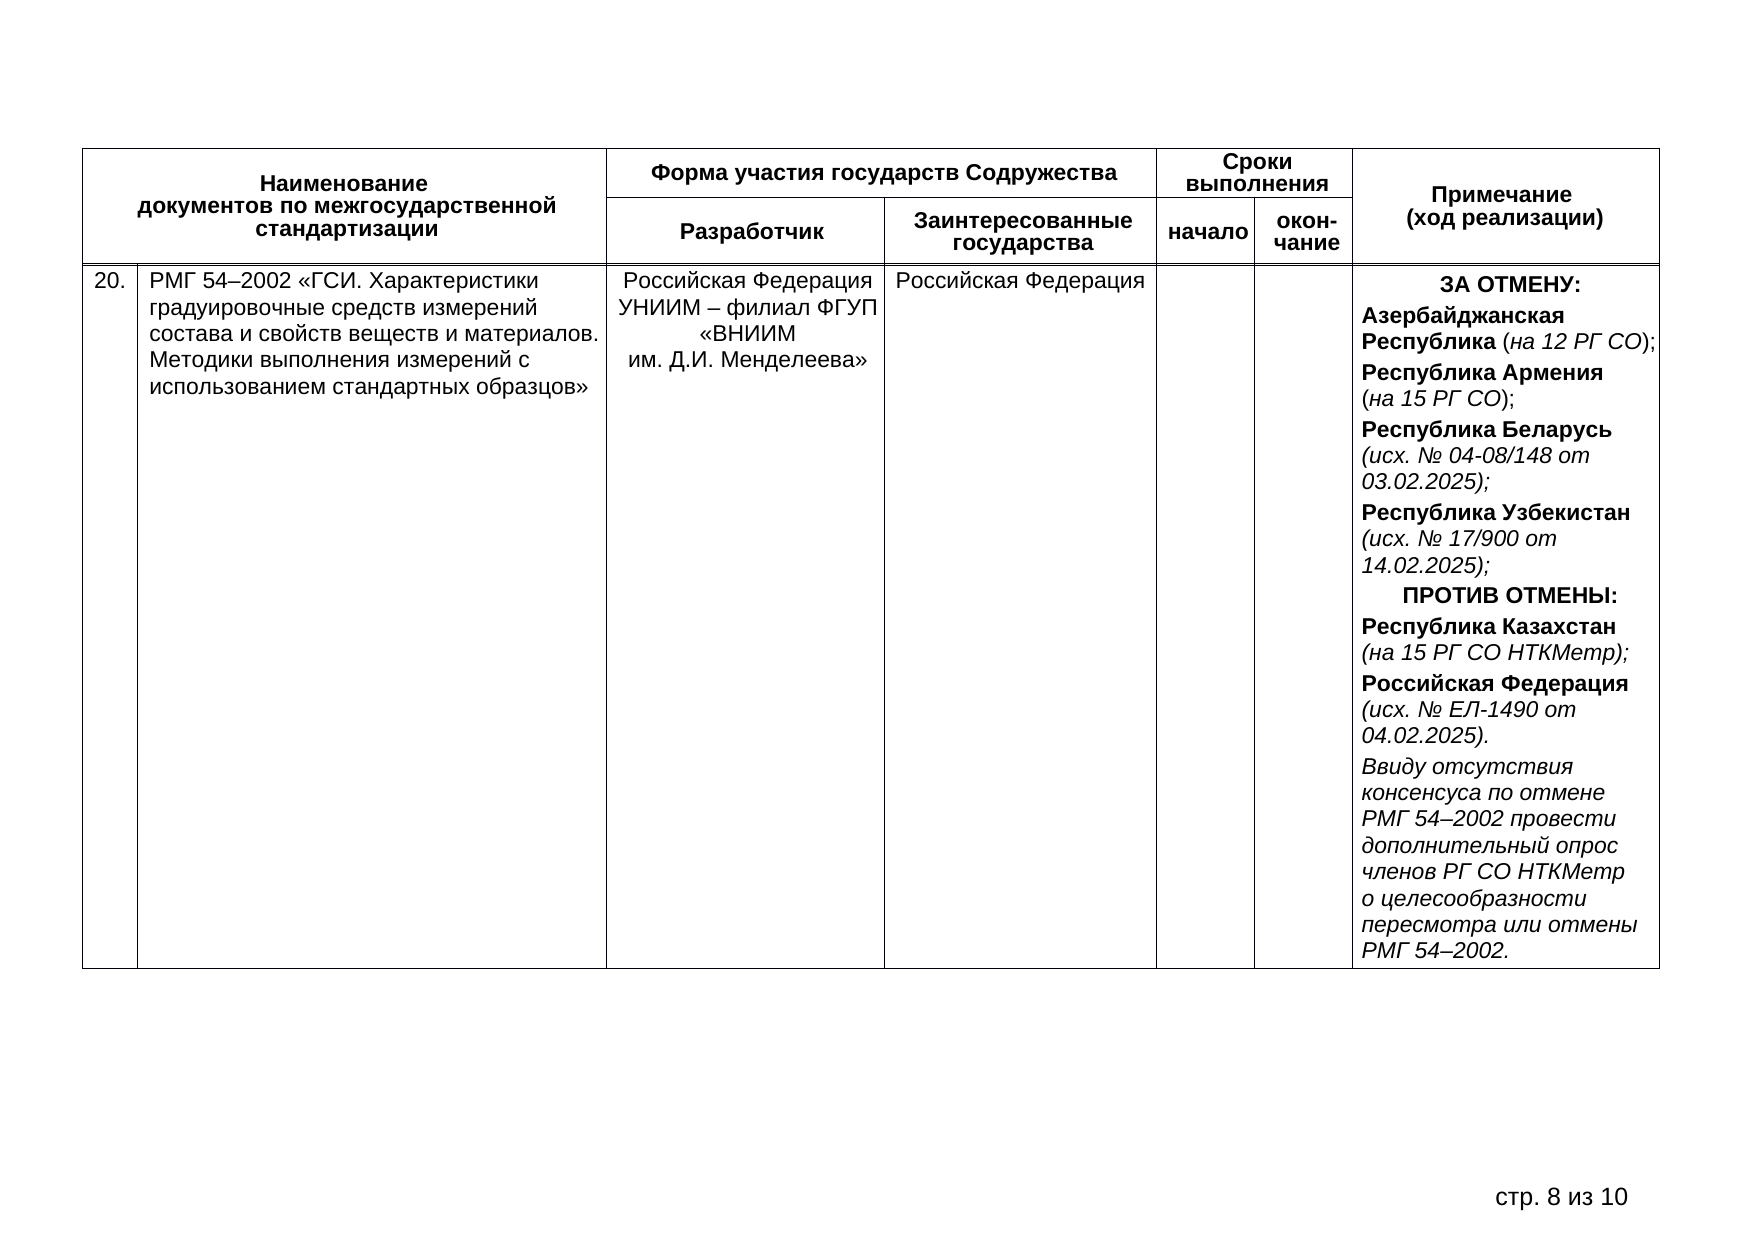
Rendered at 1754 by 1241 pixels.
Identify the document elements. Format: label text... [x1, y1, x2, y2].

table_cell Российская Федерация [885, 266, 1156, 968]
table_cell Российская Федерация УНИИМ – филиал ФГУП «ВНИИМ им. Д.И. Менделеева» [607, 266, 884, 968]
table_cell [83, 266, 137, 968]
table_header Сроки выполнения [1157, 149, 1352, 197]
table_header Форма участия государств Содружества [607, 149, 1156, 197]
table_cell за ОТМЕНУ: Азербайджанская Республика (на 12 РГ СО); Республика Армения (на 15 РГ СО); Республика Беларусь (исх. № 04-08/148 от 03.02.2025); Республика Узбекистан (исх. № 17/900 от 14.02.2025); ПРОТИВ ОТМЕНЫ: Республика Казахстан (на 15 РГ СО НТКМетр); Российская Федерация (исх. № ЕЛ-1490 от 04.02.2025). Ввиду отсутствия консенсуса по отмене РМГ 54–2002 провести дополнительный опрос членов РГ СО НТКМетр о целесообразности пересмотра или отмены РМГ 54–2002. [1353, 266, 1659, 968]
table_cell начало [1157, 198, 1254, 263]
table_cell РМГ 54–2002 «ГСИ. Характеристики градуировочные средств измерений состава и свойств веществ и материалов. Методики выполнения измерений с использованием стандартных образцов» [138, 266, 606, 968]
table_cell Разработчик [607, 198, 884, 263]
table_cell окон-чание [1255, 198, 1352, 263]
table_header Примечание (ход реализации) [1353, 149, 1659, 263]
table_cell [1255, 266, 1352, 968]
table_header Наименование документов по межгосударственной стандартизации [83, 149, 606, 263]
table_cell [1157, 266, 1254, 968]
table_cell Заинтересованные государства [885, 198, 1156, 263]
